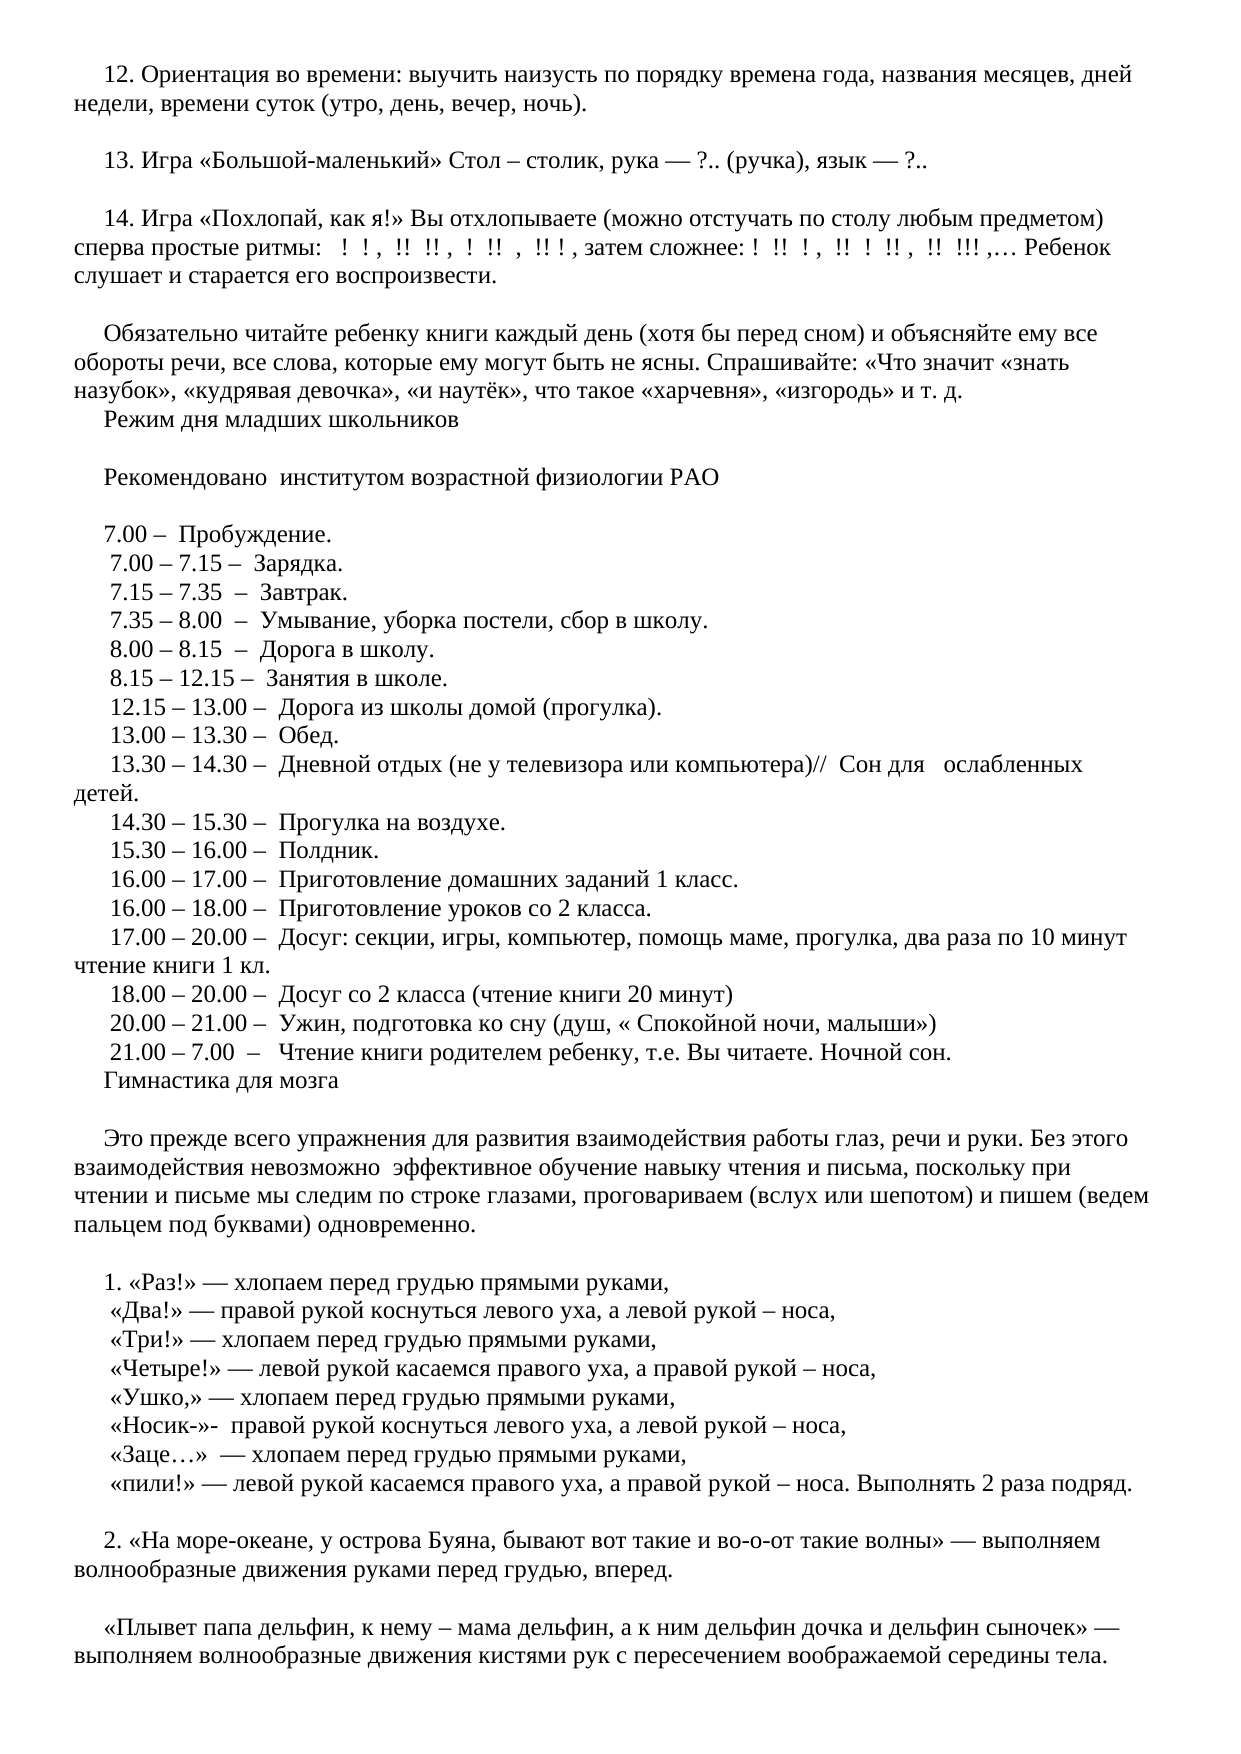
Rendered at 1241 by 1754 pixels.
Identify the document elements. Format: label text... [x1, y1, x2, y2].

text «Три!» — хлопаем перед грудью прямыми руками, [74, 1324, 1152, 1353]
text 7.15 – 7.35 – Завтрак. [74, 577, 1152, 605]
text 16.00 – 18.00 – Приготовление уроков со 2 класса. [74, 893, 1152, 922]
text 14.30 – 15.30 – Прогулка на воздухе. [74, 807, 1152, 835]
text «Плывет папа дельфин, к нему – мама дельфин, а к ним дельфин дочка и дельфин сыночек» — выполняем волнообразные движения кистями рук с пересечением воображаемой середины тела. [74, 1612, 1152, 1669]
text «Ушко,» — хлопаем перед грудью прямыми руками, [74, 1382, 1152, 1410]
text «Заце…» — хлопаем перед грудью прямыми руками, [74, 1439, 1152, 1468]
text «Носик-»- правой рукой коснуться левого уха, а левой рукой – носа, [74, 1410, 1152, 1439]
text Обязательно читайте ребенку книги каждый день (хотя бы перед сном) и объясняйте ему все обороты речи, все слова, которые ему могут быть не ясны. Спрашивайте: «Что значит «знать назубок», «кудрявая девочка», «и наутёк», что такое «харчевня», «изгородь» и т. д. [74, 318, 1152, 404]
text 12. Ориентация во времени: выучить наизусть по порядку времена года, названия месяцев, дней недели, времени суток (утро, день, вечер, ночь). [74, 59, 1152, 117]
text 7.00 – 7.15 – Зарядка. [74, 548, 1152, 577]
text 18.00 – 20.00 – Досуг со 2 класса (чтение книги 20 минут) [74, 979, 1152, 1008]
text «Четыре!» — левой рукой касаемся правого уха, а правой рукой – носа, [74, 1353, 1152, 1382]
text 13.30 – 14.30 – Дневной отдых (не у телевизора или компьютера)// Сон для ослабленных детей. [74, 749, 1152, 807]
text 14. Игра «Похлопай, как я!» Вы отхлопываете (можно отстучать по столу любым предметом) сперва простые ритмы: ! ! , !! !! , ! !! , !! ! , затем сложнее: ! !! ! , !! ! !! , !! !!! ,… Ребенок слушает и старается его воспроизвести. [74, 203, 1152, 289]
text 8.15 – 12.15 – Занятия в школе. [74, 663, 1152, 692]
text 13. Игра «Большой-маленький» Стол – столик, рука — ?.. (ручка), язык — ?.. [74, 145, 1152, 174]
text Режим дня младших школьников [74, 404, 1152, 433]
text 1. «Раз!» — хлопаем перед грудью прямыми руками, [74, 1267, 1152, 1295]
text 8.00 – 8.15 – Дорога в школу. [74, 634, 1152, 663]
text 17.00 – 20.00 – Досуг: секции, игры, компьютер, помощь маме, прогулка, два раза по 10 минут чтение книги 1 кл. [74, 922, 1152, 979]
text 7.35 – 8.00 – Умывание, уборка постели, сбор в школу. [74, 605, 1152, 634]
text 7.00 – Пробуждение. [74, 519, 1152, 548]
text «Два!» — правой рукой коснуться левого уха, а левой рукой – носа, [74, 1295, 1152, 1324]
text 12.15 – 13.00 – Дорога из школы домой (прогулка). [74, 692, 1152, 720]
text 20.00 – 21.00 – Ужин, подготовка ко сну (душ, « Спокойной ночи, малыши») [74, 1008, 1152, 1037]
text «пили!» — левой рукой касаемся правого уха, а правой рукой – носа. Выполнять 2 раза подряд. [74, 1468, 1152, 1497]
text 21.00 – 7.00 – Чтение книги родителем ребенку, т.е. Вы читаете. Ночной сон. [74, 1037, 1152, 1065]
text 15.30 – 16.00 – Полдник. [74, 835, 1152, 864]
text 13.00 – 13.30 – Обед. [74, 720, 1152, 749]
text Это прежде всего упражнения для развития взаимодействия работы глаз, речи и руки. Без этого взаимодействия невозможно эффективное обучение навыку чтения и письма, поскольку при чтении и письме мы следим по строке глазами, проговариваем (вслух или шепотом) и пишем (ведем пальцем под буквами) одновременно. [74, 1123, 1152, 1238]
text 2. «На море-океане, у острова Буяна, бывают вот такие и во-о-от такие волны» — выполняем волнообразные движения руками перед грудью, вперед. [74, 1525, 1152, 1583]
text 16.00 – 17.00 – Приготовление домашних заданий 1 класс. [74, 864, 1152, 893]
text Рекомендовано институтом возрастной физиологии РАО [74, 462, 1152, 490]
text Гимнастика для мозга [74, 1065, 1152, 1094]
